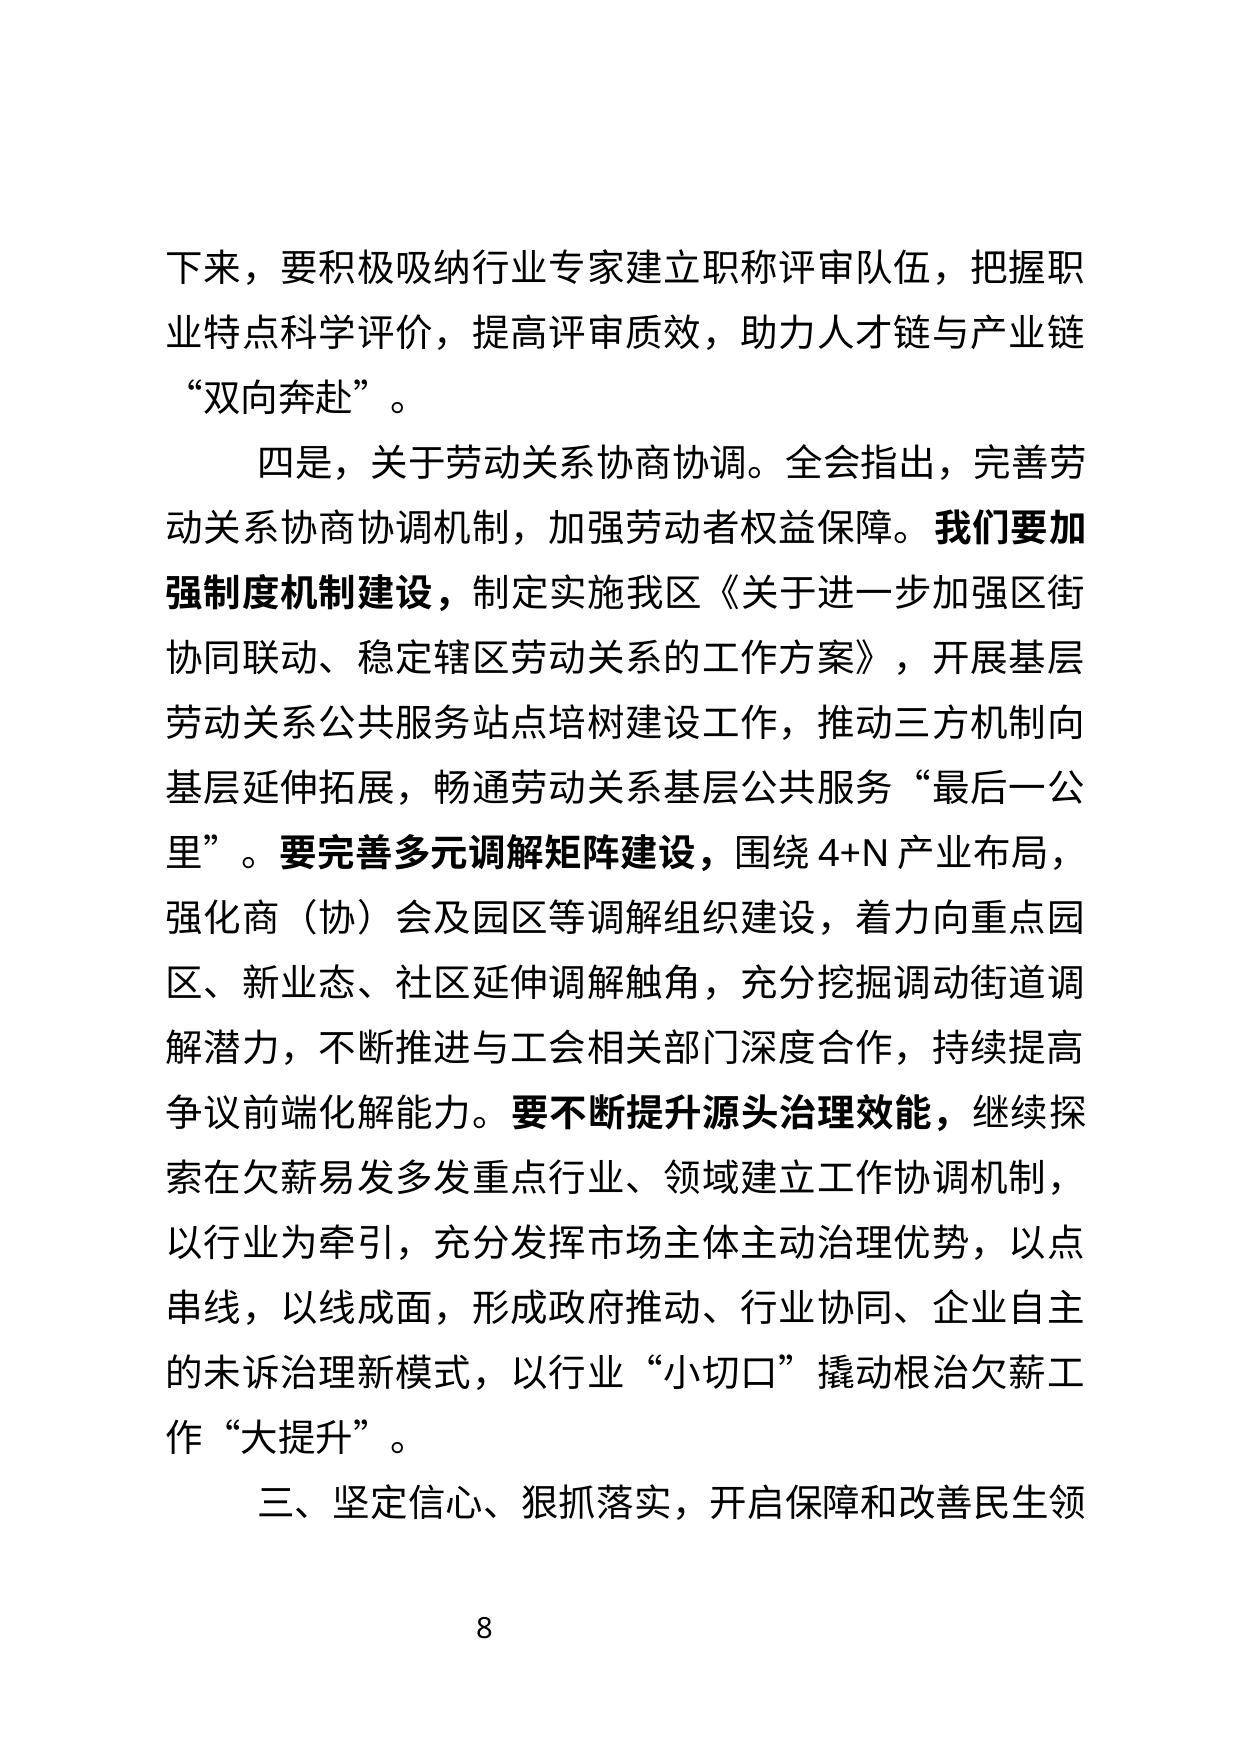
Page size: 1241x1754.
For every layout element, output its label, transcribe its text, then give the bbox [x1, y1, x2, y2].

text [165, 233, 1087, 428]
text 四是，关于劳动关系协商协调。全会指出，完善劳动关系协商协调机制，加强劳动者权益保障。我们要加强制度机制建设，制定实施我区《关于进一步加强区街协同联动、稳定辖区劳动关系的工作方案》，开展基层劳动关系公共服务站点培树建设工作，推动三方机制向基层延伸拓展，畅通劳动关系基层公共服务“最后一公里”。要完善多元调解矩阵建设，围绕4+N产业布局，强化商（协）会及园区等调解组织建设，着力向重点园区、新业态、社区延伸调解触角，充分挖掘调动街道调解潜力，不断推进与工会相关部门深度合作，持续提高争议前端化解能力。要不断提升源头治理效能，继续探索在欠薪易发多发重点行业、领域建立工作协调机制，以行业为牵引，充分发挥市场主体主动治理优势，以点串线，以线成面，形成政府推动、行业协同、企业自主的未诉治理新模式，以行业“小切口”撬动根治欠薪工作“大提升”。 [165, 428, 1087, 1468]
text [165, 1468, 1087, 1533]
